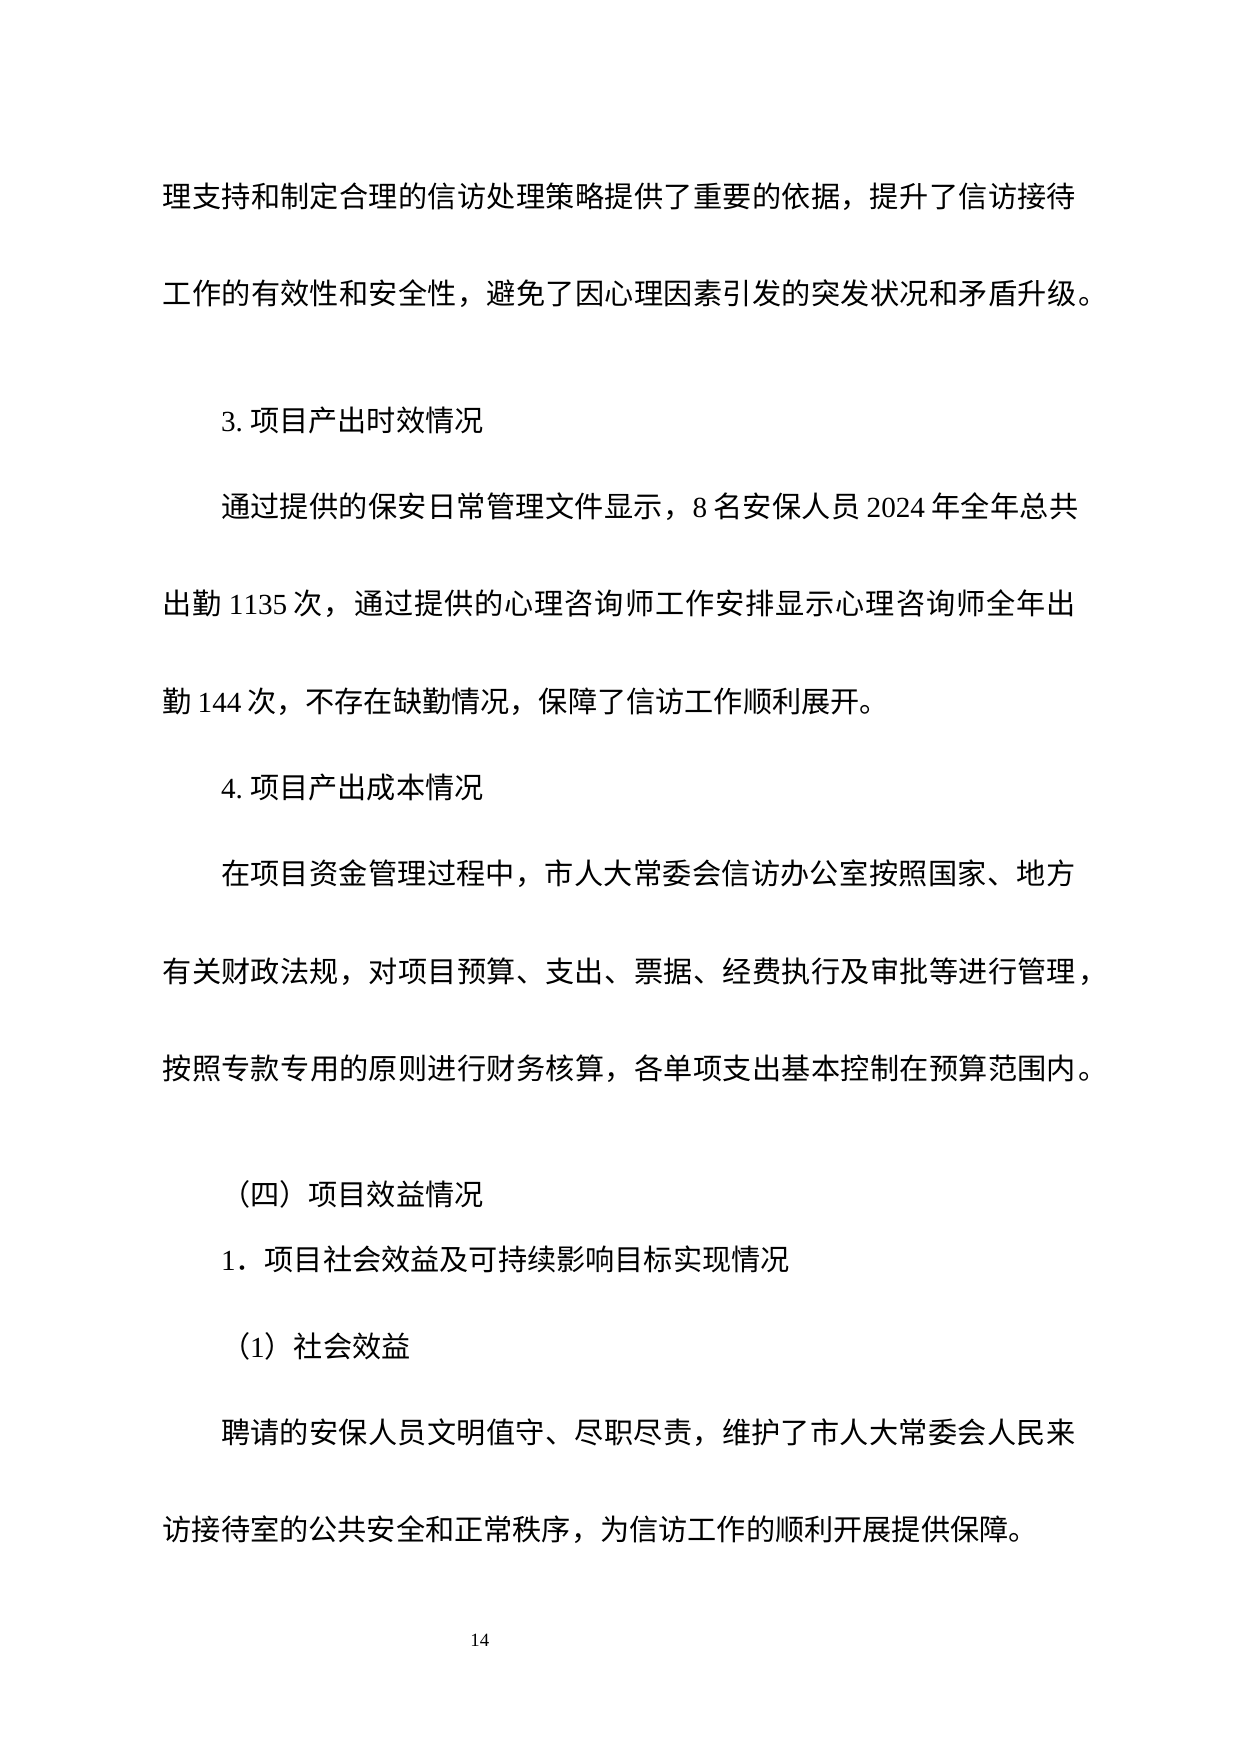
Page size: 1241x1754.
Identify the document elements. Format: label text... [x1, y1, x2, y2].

list 项目社会效益及可持续影响目标实现情况 [162, 1226, 1078, 1291]
text 聘请的安保人员文明值守、尽职尽责，维护了市人大常委会人民来访接待室的公共安全和正常秩序，为信访工作的顺利开展提供保障。 [162, 1398, 1078, 1560]
text （1）社会效益 [162, 1312, 1078, 1377]
text 在项目资金管理过程中，市人大常委会信访办公室按照国家、地方有关财政法规，对项目预算、支出、票据、经费执行及审批等进行管理，按照专款专用的原则进行财务核算，各单项支出基本控制在预算范围内。 [162, 839, 1078, 1148]
list 项目产出成本情况 [162, 753, 1078, 818]
text 通过提供的保安日常管理文件显示，8名安保人员2024年全年总共出勤1135次，通过提供的心理咨询师工作安排显示心理咨询师全年出勤144次，不存在缺勤情况，保障了信访工作顺利展开。 [162, 472, 1078, 732]
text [162, 162, 1078, 373]
list 项目产出时效情况 [162, 386, 1078, 451]
list 项目效益情况 [162, 1161, 1078, 1226]
